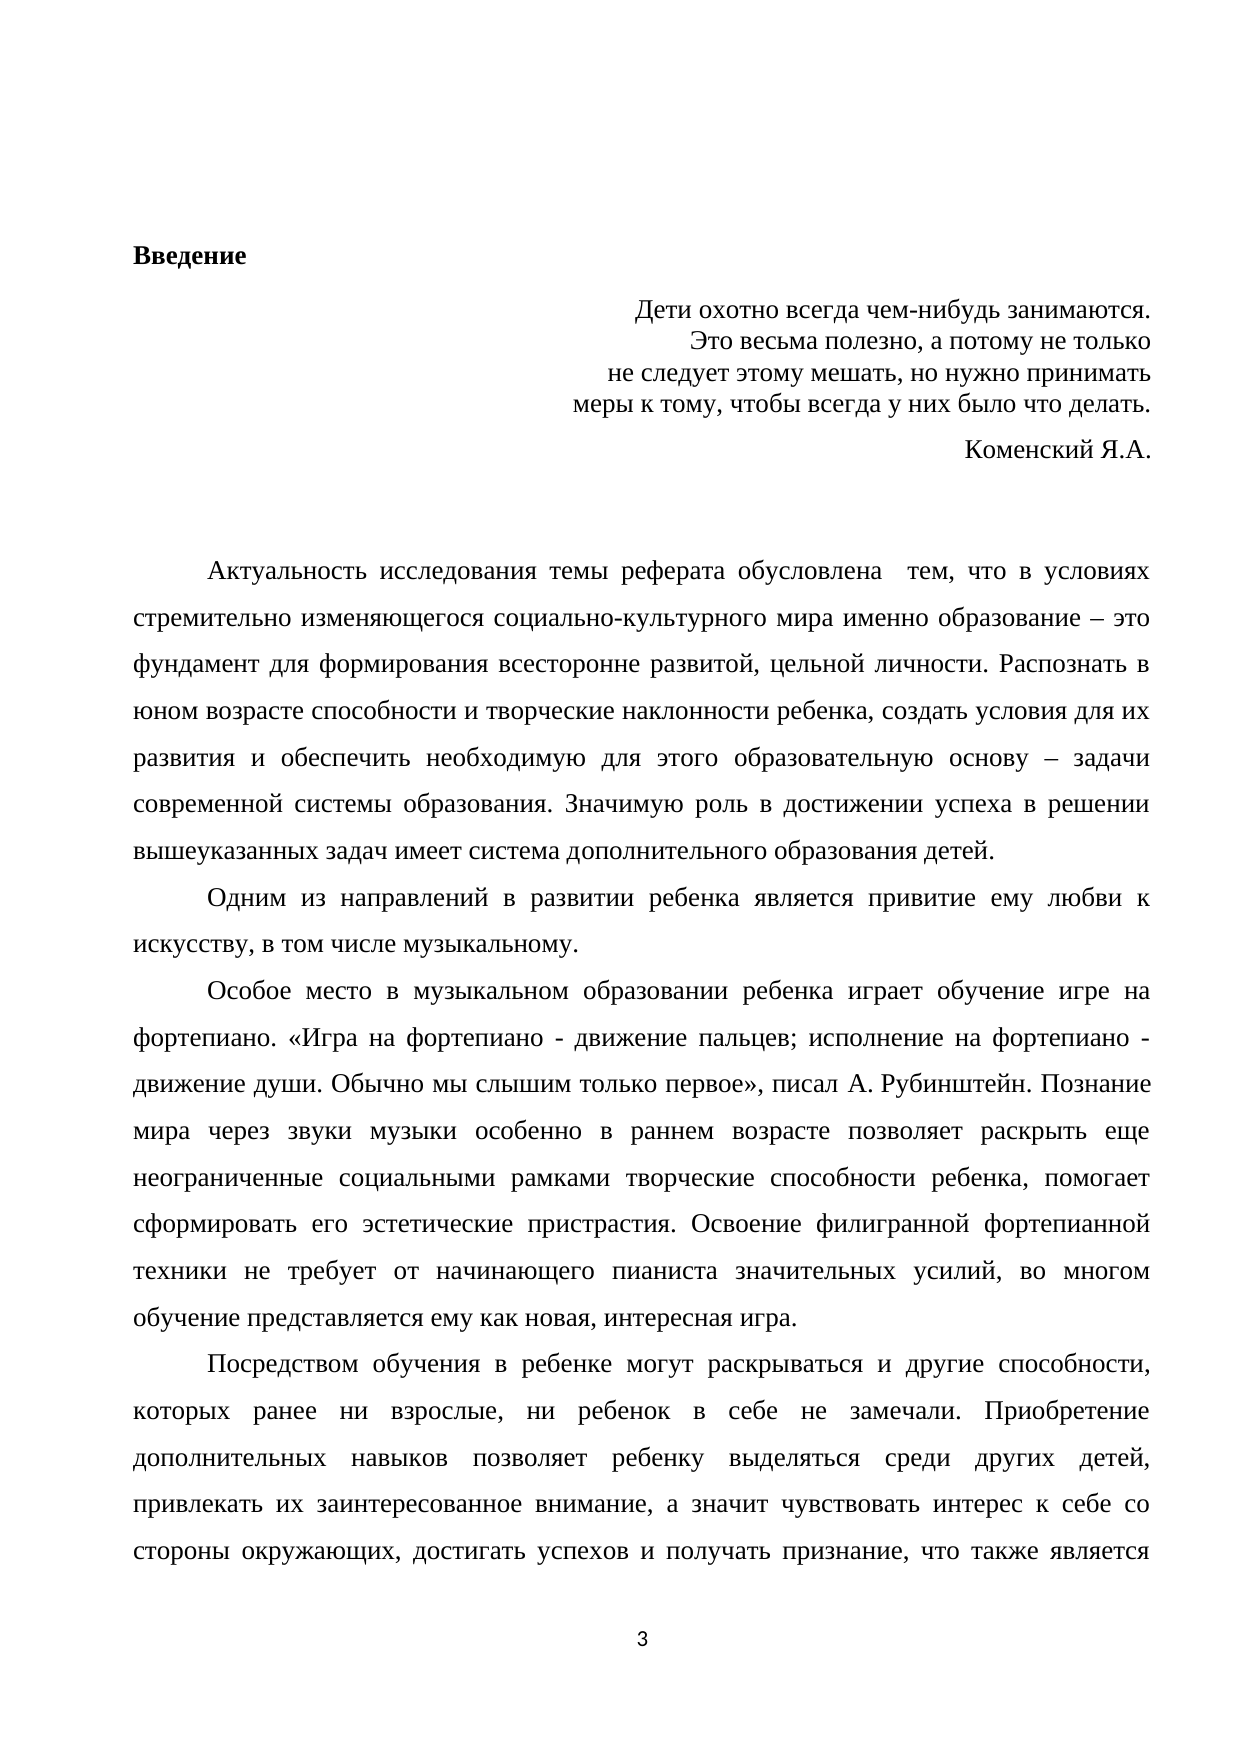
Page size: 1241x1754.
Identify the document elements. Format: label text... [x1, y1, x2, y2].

text Особое место в музыкальном образовании ребенка играет обучение игре на фортепиано. «Игра на фортепиано - движение пальцев; исполнение на фортепиано - движение души. Обычно мы слышим только первое», писал А. Рубинштейн. Познание мира через звуки музыки особенно в раннем возрасте позволяет раскрыть еще неограниченные социальными рамками творческие способности ребенка, помогает сформировать его эстетические пристрастия. Освоение филигранной фортепианной техники не требует от начинающего пианиста значительных усилий, во многом обучение представляется ему как новая, интересная игра. [133, 974, 1152, 1332]
text меры к тому, чтобы всегда у них было что делать. [133, 387, 1152, 418]
text Коменский Я.А. [133, 433, 1152, 465]
text не следует этому мешать, но нужно принимать [133, 356, 1152, 387]
text Введение [133, 239, 1152, 270]
text Это весьма полезно, а потому не только [133, 324, 1152, 356]
text Дети охотно всегда чем-нибудь занимаются. [133, 293, 1152, 324]
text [133, 1347, 1152, 1565]
text Одним из направлений в развитии ребенка является привитие ему любви к искусству, в том числе музыкальному. [133, 881, 1152, 959]
text Актуальность исследования темы реферата обусловлена тем, что в условиях стремительно изменяющегося социально-культурного мира именно образование – это фундамент для формирования всесторонне развитой, цельной личности. Распознать в юном возрасте способности и творческие наклонности ребенка, создать условия для их развития и обеспечить необходимую для этого образовательную основу – задачи современной системы образования. Значимую роль в достижении успеха в решении вышеуказанных задач имеет система дополнительного образования детей. [133, 554, 1152, 865]
